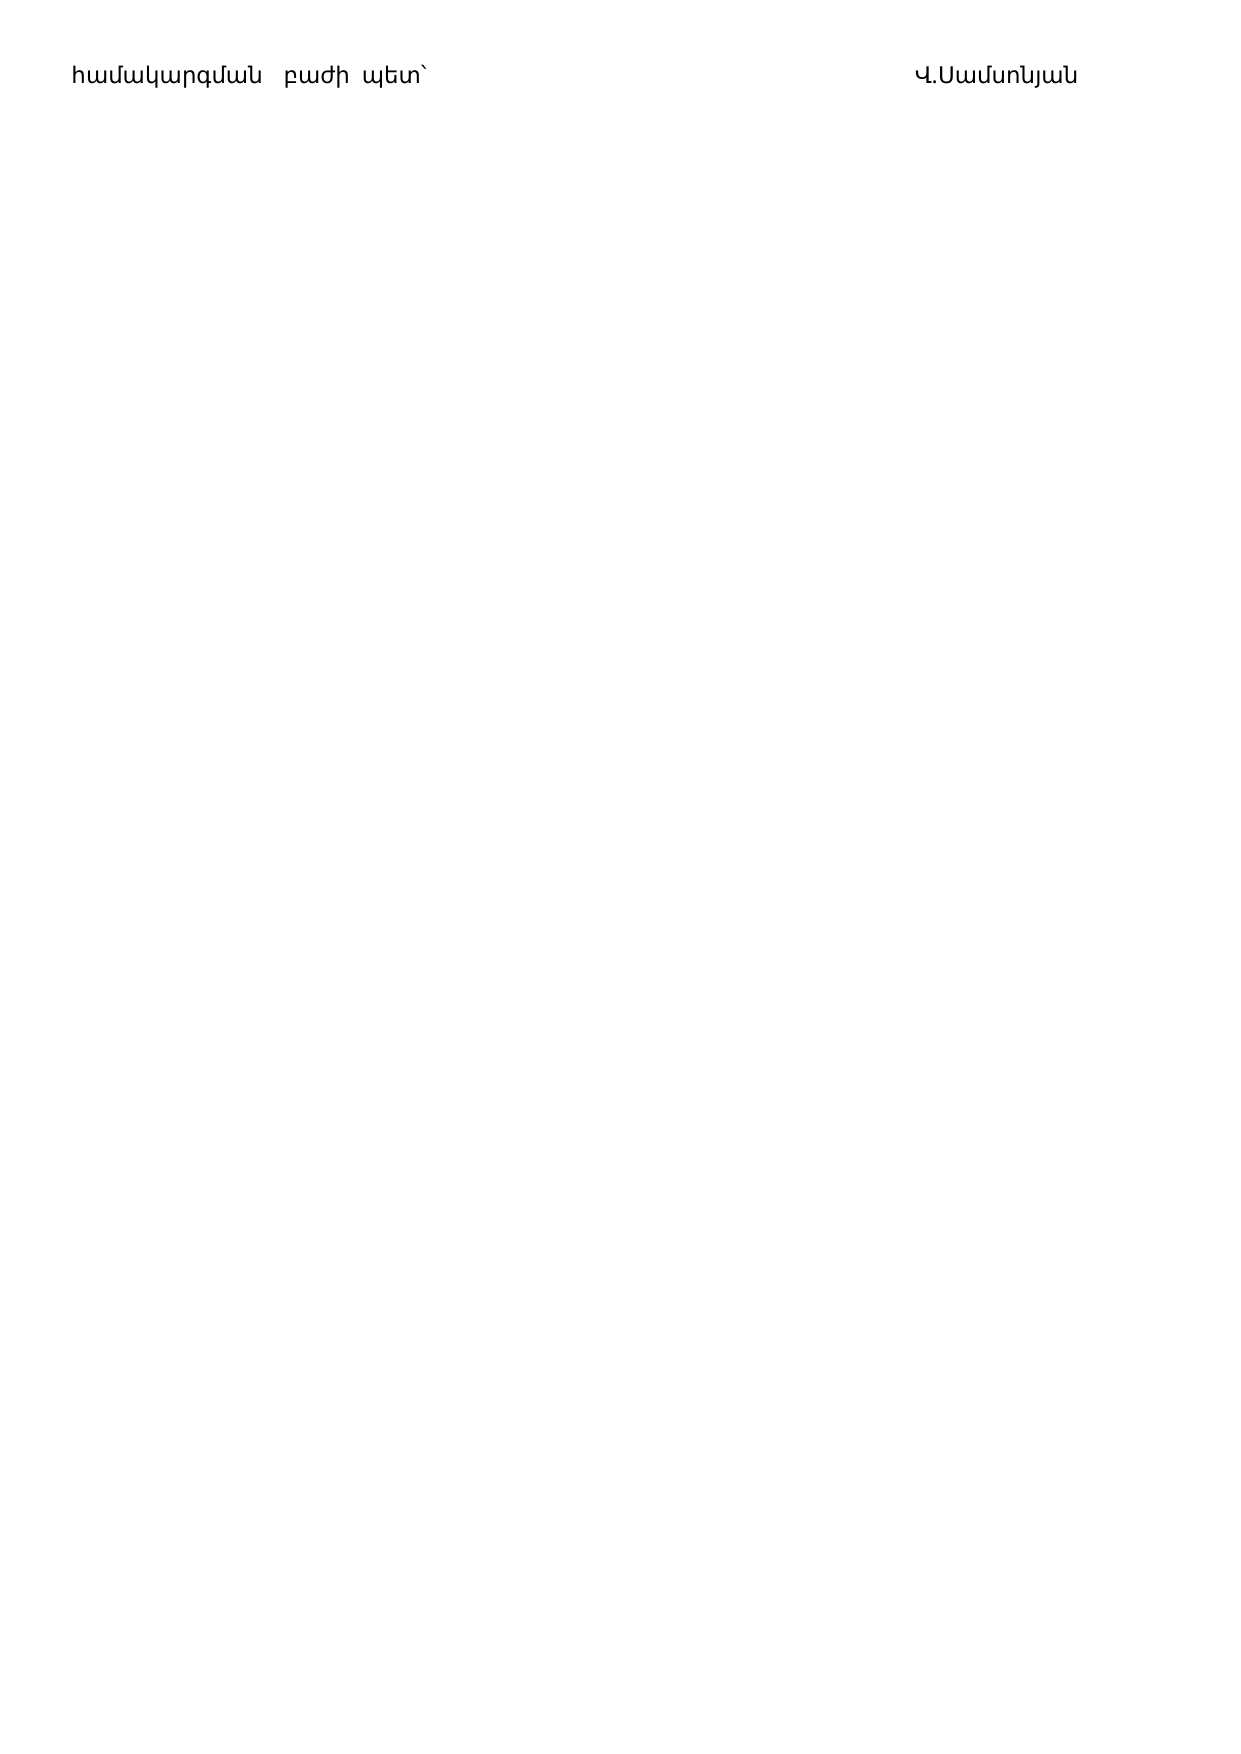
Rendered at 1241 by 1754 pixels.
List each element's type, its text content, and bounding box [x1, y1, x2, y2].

text համակարգման բաժի պետ՝ Վ.Սամսոնյան [71, 59, 1122, 90]
